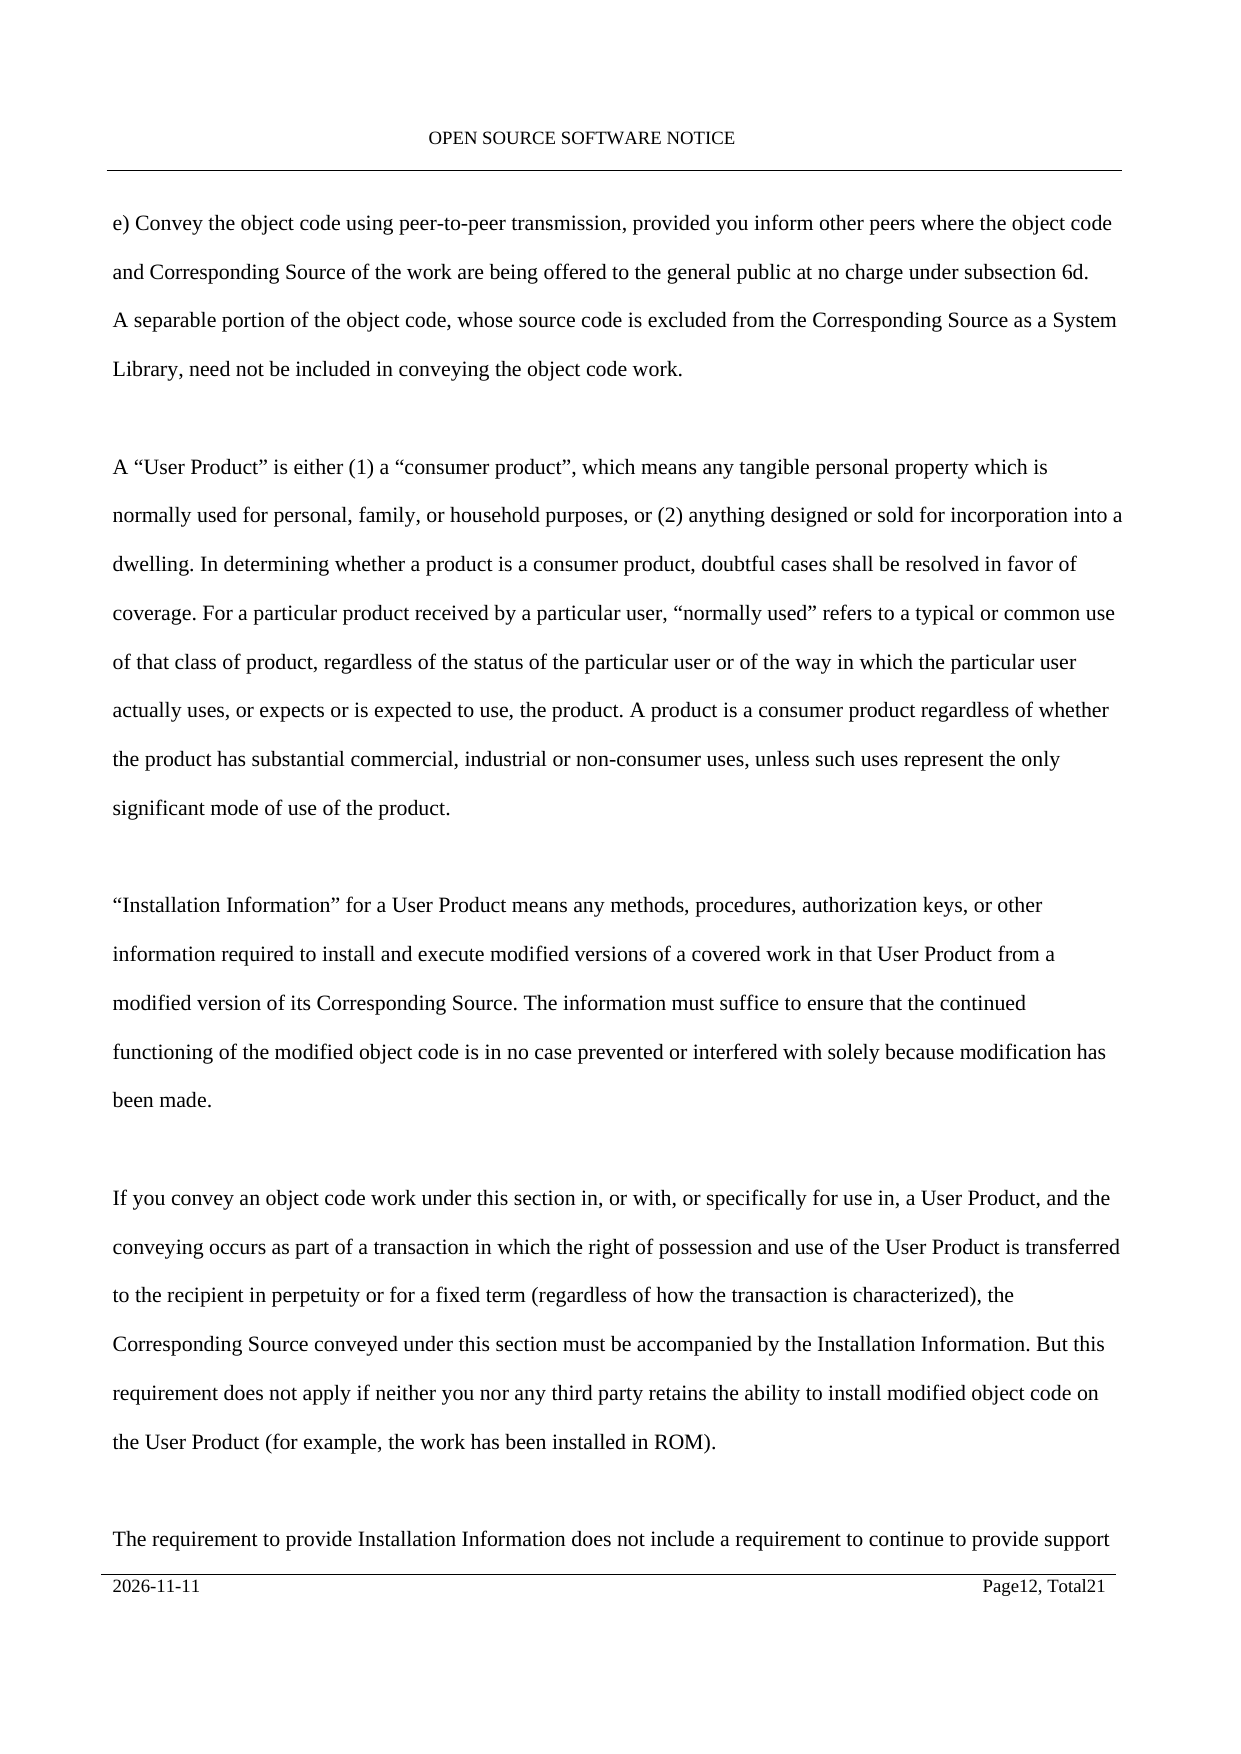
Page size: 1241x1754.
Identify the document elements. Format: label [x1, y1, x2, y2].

text [112, 206, 1128, 1555]
